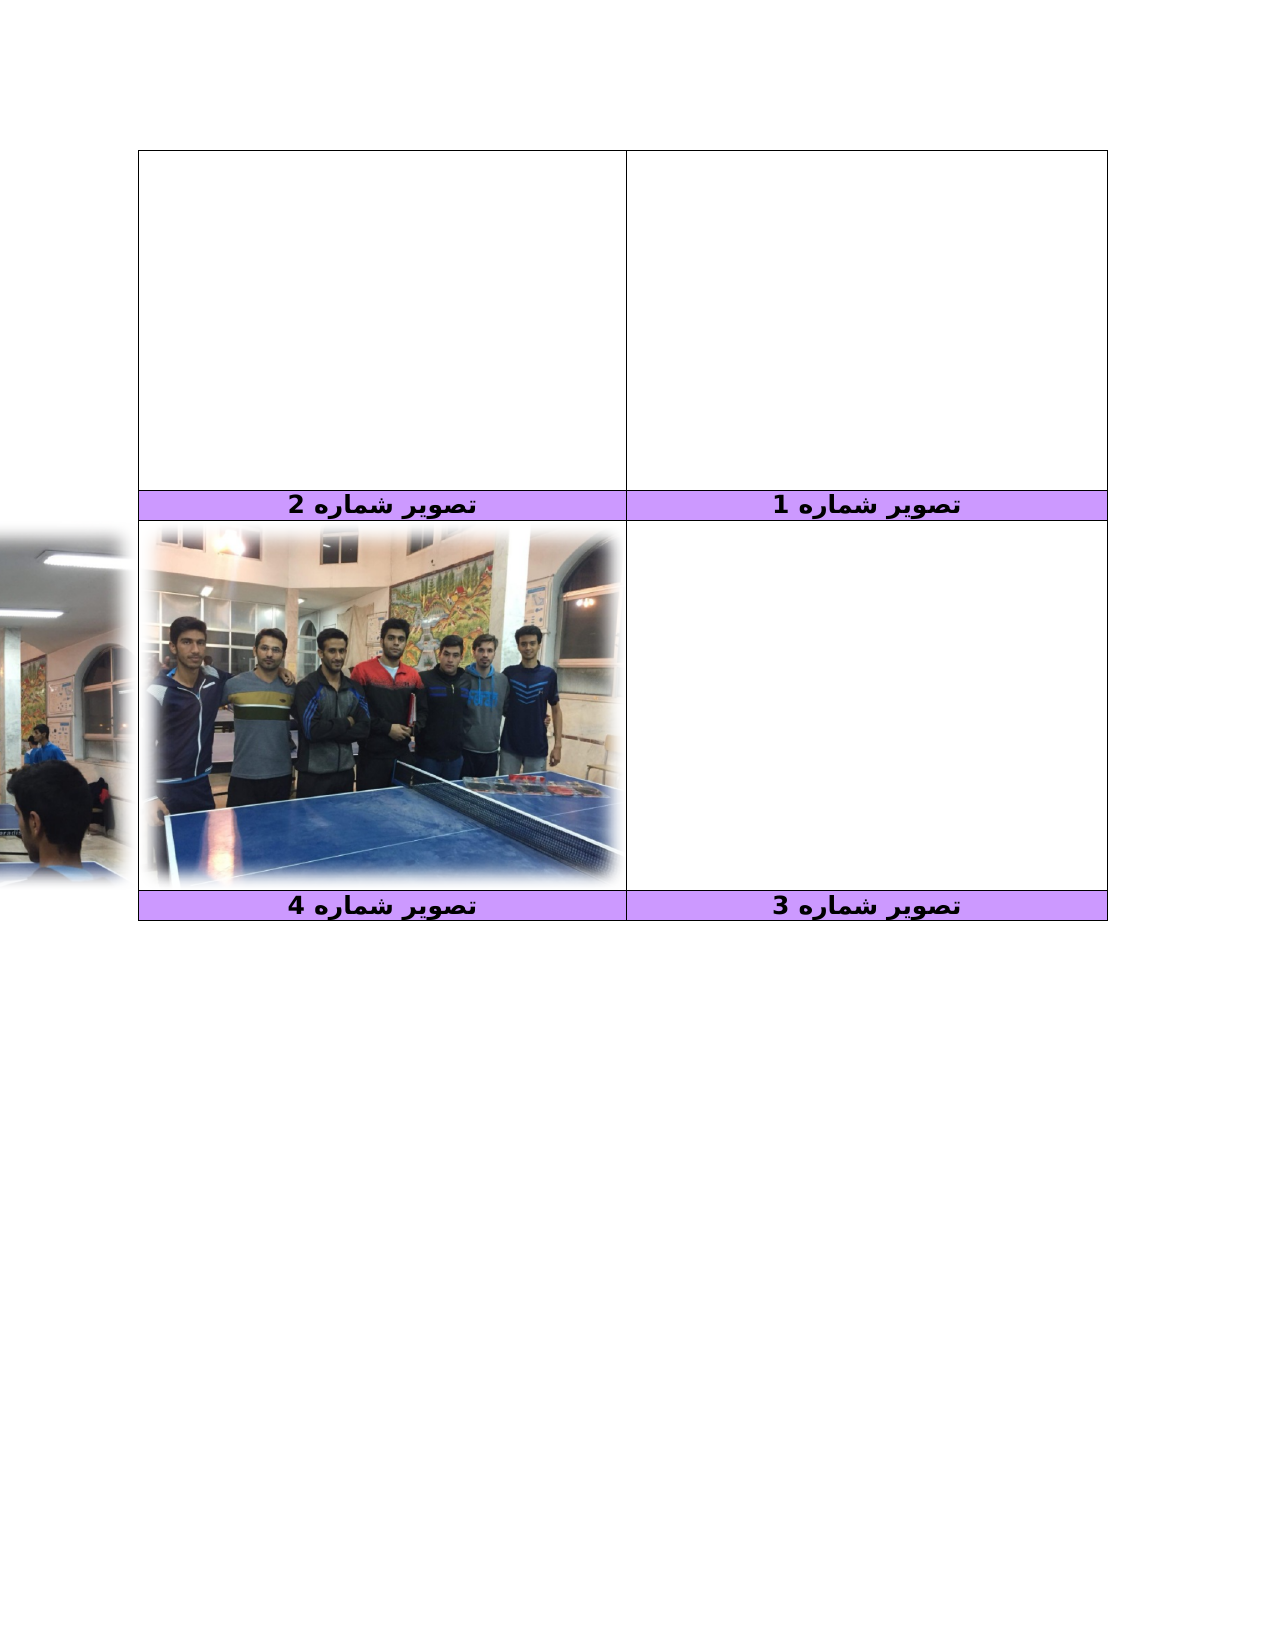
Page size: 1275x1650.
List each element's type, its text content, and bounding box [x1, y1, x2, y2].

table_cell تصویر شماره 4 [139, 891, 626, 920]
table_cell تصویر شماره 3 [627, 891, 1107, 920]
table_cell تصویر شماره 1 [627, 491, 1107, 520]
picture [168, 551, 598, 862]
table_cell تصویر شماره 2 [139, 491, 626, 520]
table_header [627, 151, 1107, 489]
table_cell [139, 521, 626, 890]
table_header [139, 151, 626, 489]
picture [0, 550, 110, 862]
table_cell [627, 521, 1107, 890]
